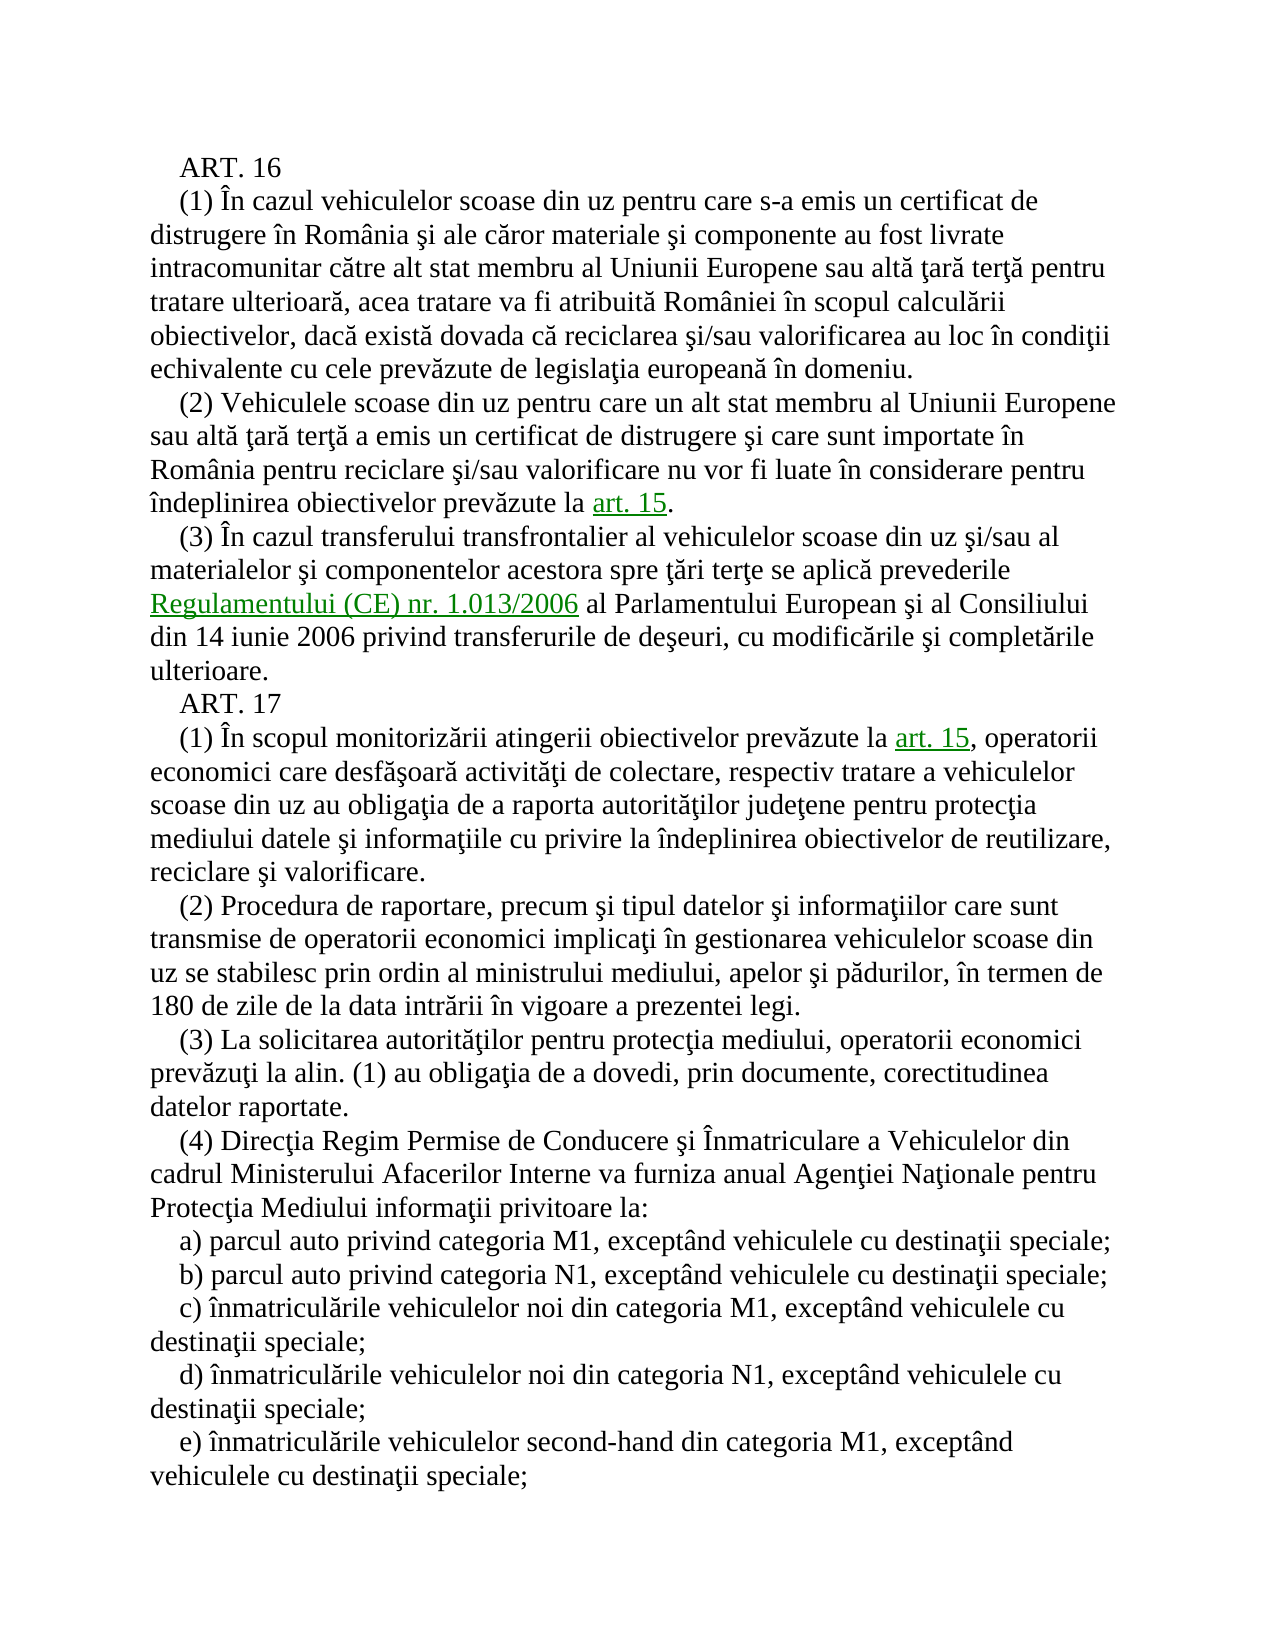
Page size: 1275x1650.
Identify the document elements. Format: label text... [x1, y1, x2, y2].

text e) înmatriculările vehiculelor second-hand din categoria M1, exceptând vehiculele cu destinaţii speciale; [150, 1424, 1125, 1492]
text (1) În scopul monitorizării atingerii obiectivelor prevăzute la art. 15, operatorii economici care desfăşoară activităţi de colectare, respectiv tratare a vehiculelor scoase din uz au obligaţia de a raporta autorităţilor judeţene pentru protecţia mediului datele şi informaţiile cu privire la îndeplinirea obiectivelor de reutilizare, reciclare şi valorificare. [150, 720, 1125, 888]
text ART. 17 [150, 687, 1125, 720]
text b) parcul auto privind categoria N1, exceptând vehiculele cu destinaţii speciale; [150, 1257, 1125, 1290]
text c) înmatriculările vehiculelor noi din categoria M1, exceptând vehiculele cu destinaţii speciale; [150, 1290, 1125, 1357]
text (3) La solicitarea autorităţilor pentru protecţia mediului, operatorii economici prevăzuţi la alin. (1) au obligaţia de a dovedi, prin documente, corectitudinea datelor raportate. [150, 1022, 1125, 1123]
text a) parcul auto privind categoria M1, exceptând vehiculele cu destinaţii speciale; [150, 1223, 1125, 1257]
text (2) Vehiculele scoase din uz pentru care un alt stat membru al Uniunii Europene sau altă ţară terţă a emis un certificat de distrugere şi care sunt importate în România pentru reciclare şi/sau valorificare nu vor fi luate în considerare pentru îndeplinirea obiectivelor prevăzute la art. 15. [150, 385, 1125, 519]
text (3) În cazul transferului transfrontalier al vehiculelor scoase din uz şi/sau al materialelor şi componentelor acestora spre ţări terţe se aplică prevederile Regulamentului (CE) nr. 1.013/2006 al Parlamentului European şi al Consiliului din 14 iunie 2006 privind transferurile de deşeuri, cu modificările şi completările ulterioare. [150, 519, 1125, 687]
text (4) Direcţia Regim Permise de Conducere şi Înmatriculare a Vehiculelor din cadrul Ministerului Afacerilor Interne va furniza anual Agenţiei Naţionale pentru Protecţia Mediului informaţii privitoare la: [150, 1123, 1125, 1223]
text d) înmatriculările vehiculelor noi din categoria N1, exceptând vehiculele cu destinaţii speciale; [150, 1357, 1125, 1424]
text ART. 16 [150, 150, 1125, 183]
text (1) În cazul vehiculelor scoase din uz pentru care s-a emis un certificat de distrugere în România şi ale căror materiale şi componente au fost livrate intracomunitar către alt stat membru al Uniunii Europene sau altă ţară terţă pentru tratare ulterioară, acea tratare va fi atribuită României în scopul calculării obiectivelor, dacă există dovada că reciclarea şi/sau valorificarea au loc în condiţii echivalente cu cele prevăzute de legislaţia europeană în domeniu. [150, 183, 1125, 385]
text (2) Procedura de raportare, precum şi tipul datelor şi informaţiilor care sunt transmise de operatorii economici implicaţi în gestionarea vehiculelor scoase din uz se stabilesc prin ordin al ministrului mediului, apelor şi pădurilor, în termen de 180 de zile de la data intrării în vigoare a prezentei legi. [150, 888, 1125, 1022]
